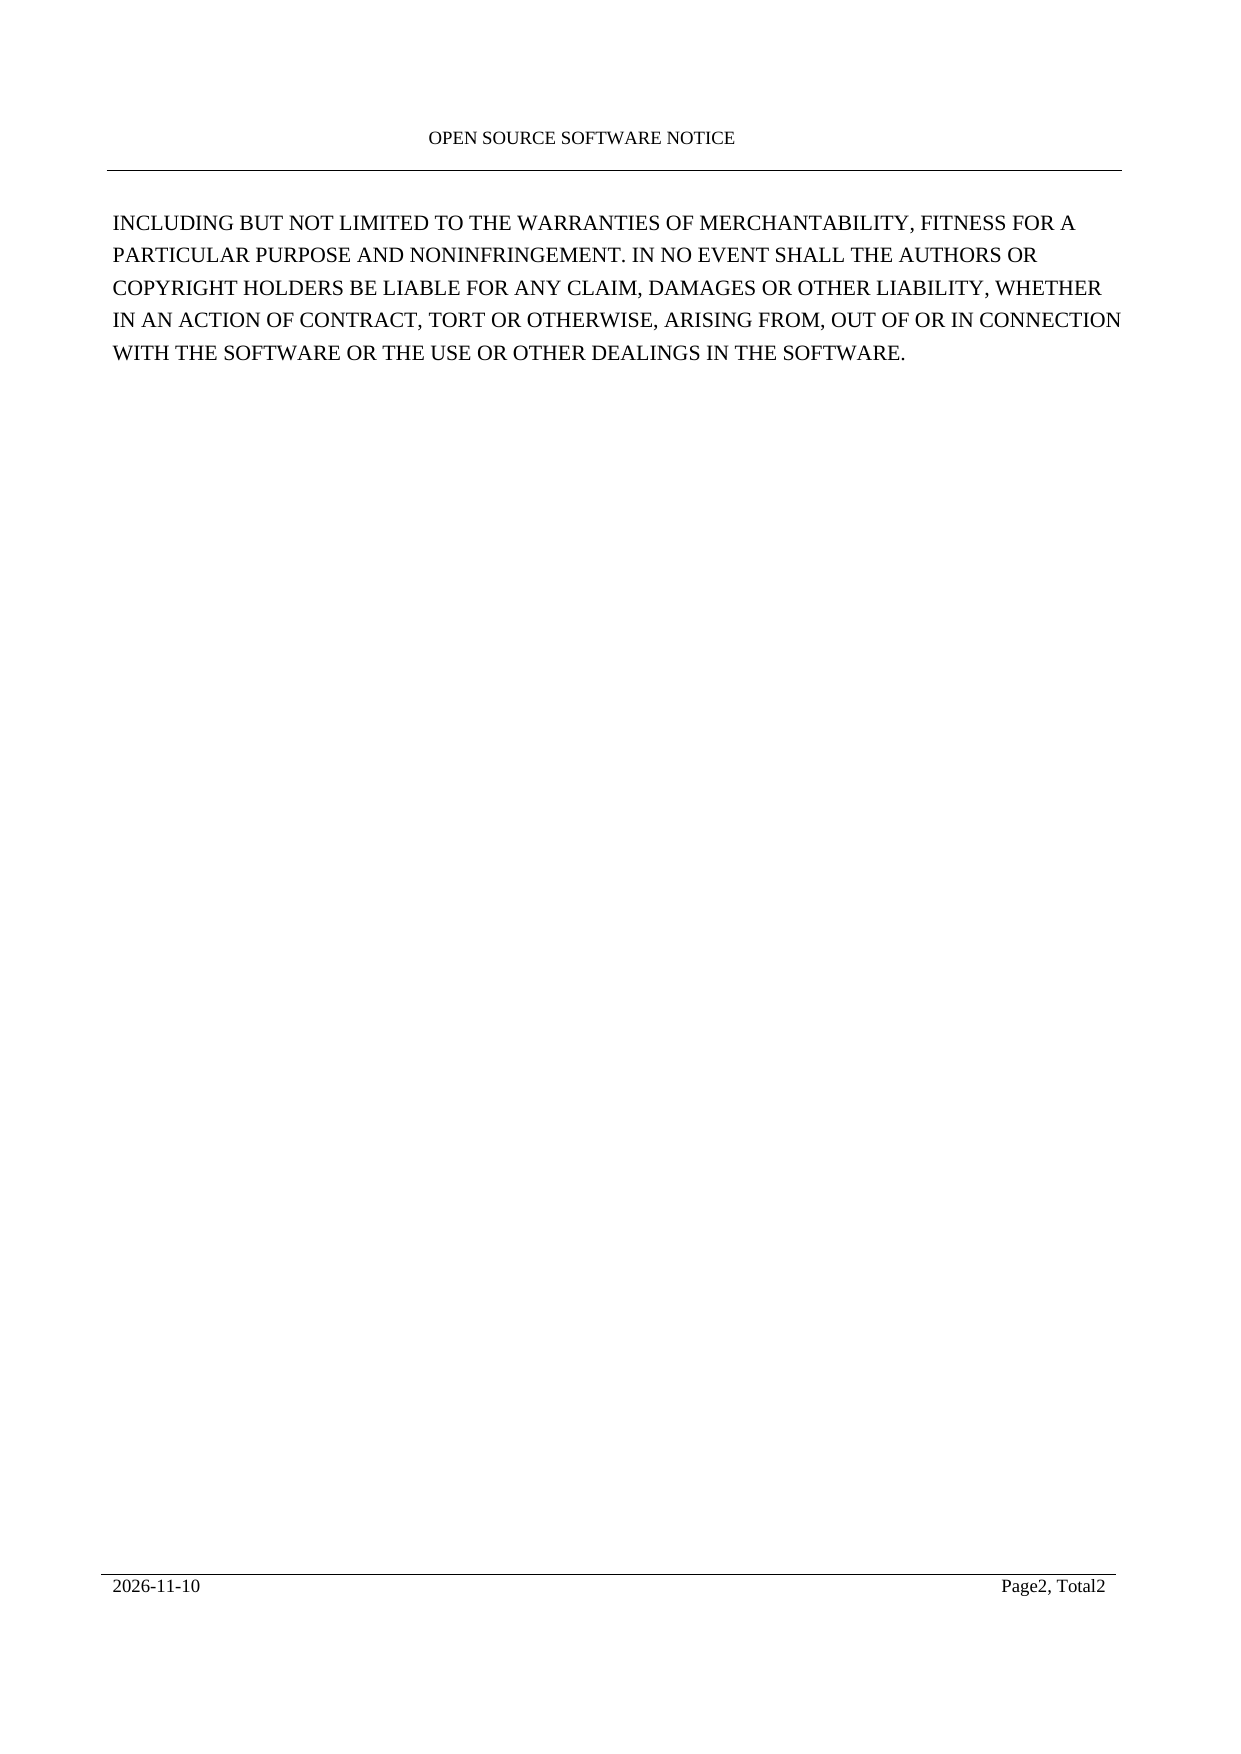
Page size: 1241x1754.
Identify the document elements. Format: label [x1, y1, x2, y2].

text [112, 206, 1128, 369]
